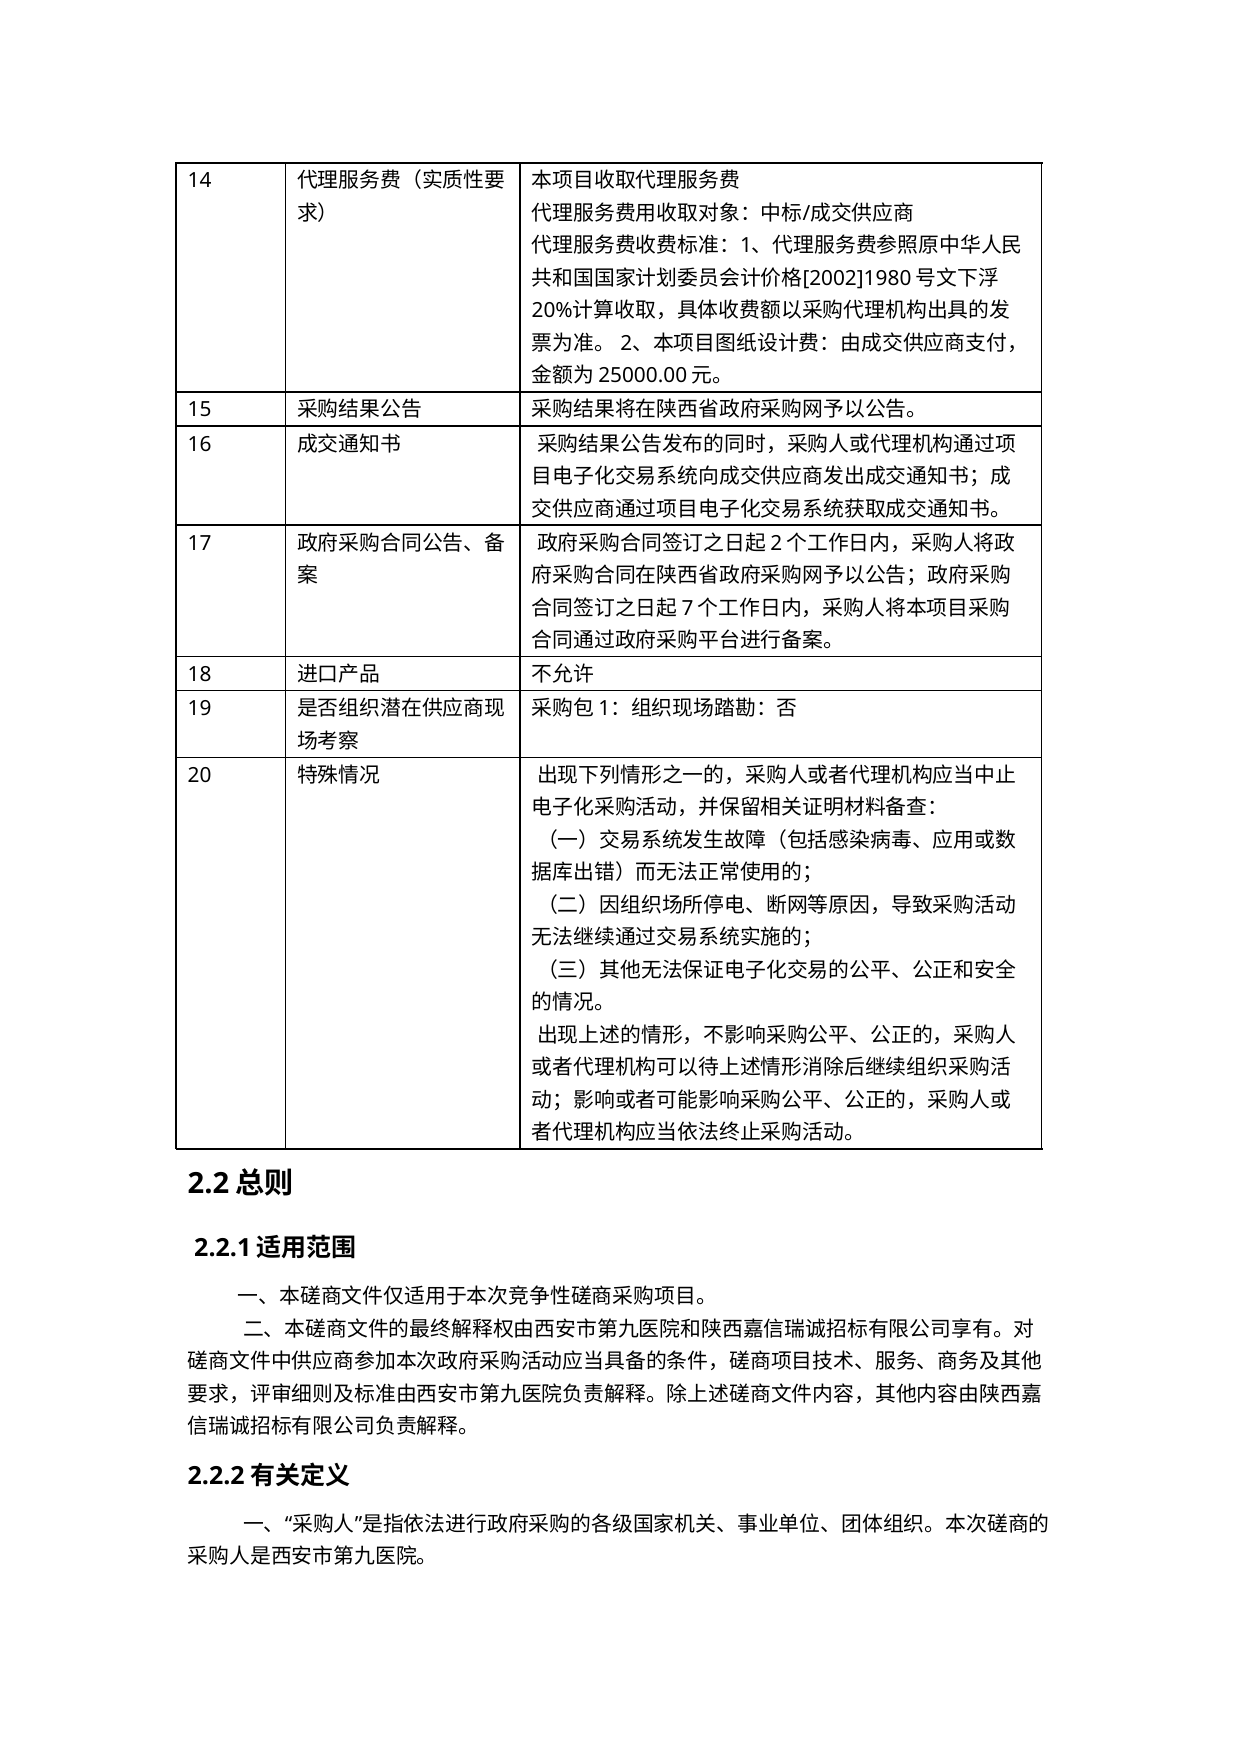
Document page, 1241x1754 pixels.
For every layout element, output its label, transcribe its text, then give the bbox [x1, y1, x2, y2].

text 2.2总则 [187, 1149, 1053, 1214]
table_cell 19 [177, 691, 285, 756]
table_cell 政府采购合同签订之日起2个工作日内，采购人将政府采购合同在陕西省政府采购网予以公告；政府采购合同签订之日起7个工作日内，采购人将本项目采购合同通过政府采购平台进行备案。 [521, 526, 1041, 656]
text 一、“采购人”是指依法进行政府采购的各级国家机关、事业单位、团体组织。本次磋商的采购人是西安市第九医院。 [187, 1507, 1053, 1572]
table_cell 16 [177, 427, 285, 524]
table_cell 不允许 [521, 657, 1041, 690]
table_cell 进口产品 [286, 657, 519, 690]
text 二、本磋商文件的最终解释权由西安市第九医院和陕西嘉信瑞诚招标有限公司享有。对磋商文件中供应商参加本次政府采购活动应当具备的条件，磋商项目技术、服务、商务及其他要求，评审细则及标准由西安市第九医院负责解释。除上述磋商文件内容，其他内容由陕西嘉信瑞诚招标有限公司负责解释。 [187, 1312, 1053, 1442]
table_cell 15 [177, 393, 285, 425]
table_cell 政府采购合同公告、备案 [286, 526, 519, 656]
table_cell 本项目收取代理服务费 代理服务费用收取对象：中标/成交供应商 代理服务费收费标准：1、代理服务费参照原中华人民共和国国家计划委员会计价格[2002]1980号文下浮20%计算收取，具体收费额以采购代理机构出具的发票为准。 2、本项目图纸设计费：由成交供应商支付，金额为25000.00元。 [521, 164, 1041, 391]
table_cell 18 [177, 657, 285, 690]
table_cell 14 [177, 164, 285, 391]
table_cell 采购结果公告发布的同时，采购人或代理机构通过项目电子化交易系统向成交供应商发出成交通知书；成交供应商通过项目电子化交易系统获取成交通知书。 [521, 427, 1041, 524]
text 2.2.2有关定义 [187, 1442, 1053, 1507]
text 一、本磋商文件仅适用于本次竞争性磋商采购项目。 [187, 1279, 1053, 1312]
table_cell 采购包1：组织现场踏勘：否 [521, 691, 1041, 756]
table_cell 特殊情况 [286, 758, 519, 1148]
table_cell 采购结果将在陕西省政府采购网予以公告。 [521, 393, 1041, 425]
table_cell 采购结果公告 [286, 393, 519, 425]
table_cell 出现下列情形之一的，采购人或者代理机构应当中止电子化采购活动，并保留相关证明材料备查： （一）交易系统发生故障（包括感染病毒、应用或数据库出错）而无法正常使用的； （二）因组织场所停电、断网等原因，导致采购活动无法继续通过交易系统实施的； （三）其他无法保证电子化交易的公平、公正和安全的情况。 出现上述的情形，不影响采购公平、公正的，采购人或者代理机构可以待上述情形消除后继续组织采购活动；影响或者可能影响采购公平、公正的，采购人或者代理机构应当依法终止采购活动。 [521, 758, 1041, 1148]
table_cell 17 [177, 526, 285, 656]
text 2.2.1适用范围 [187, 1214, 1053, 1279]
table_cell 成交通知书 [286, 427, 519, 524]
table_cell 代理服务费（实质性要求） [286, 164, 519, 391]
table_cell 20 [177, 758, 285, 1148]
table_cell 是否组织潜在供应商现场考察 [286, 691, 519, 756]
